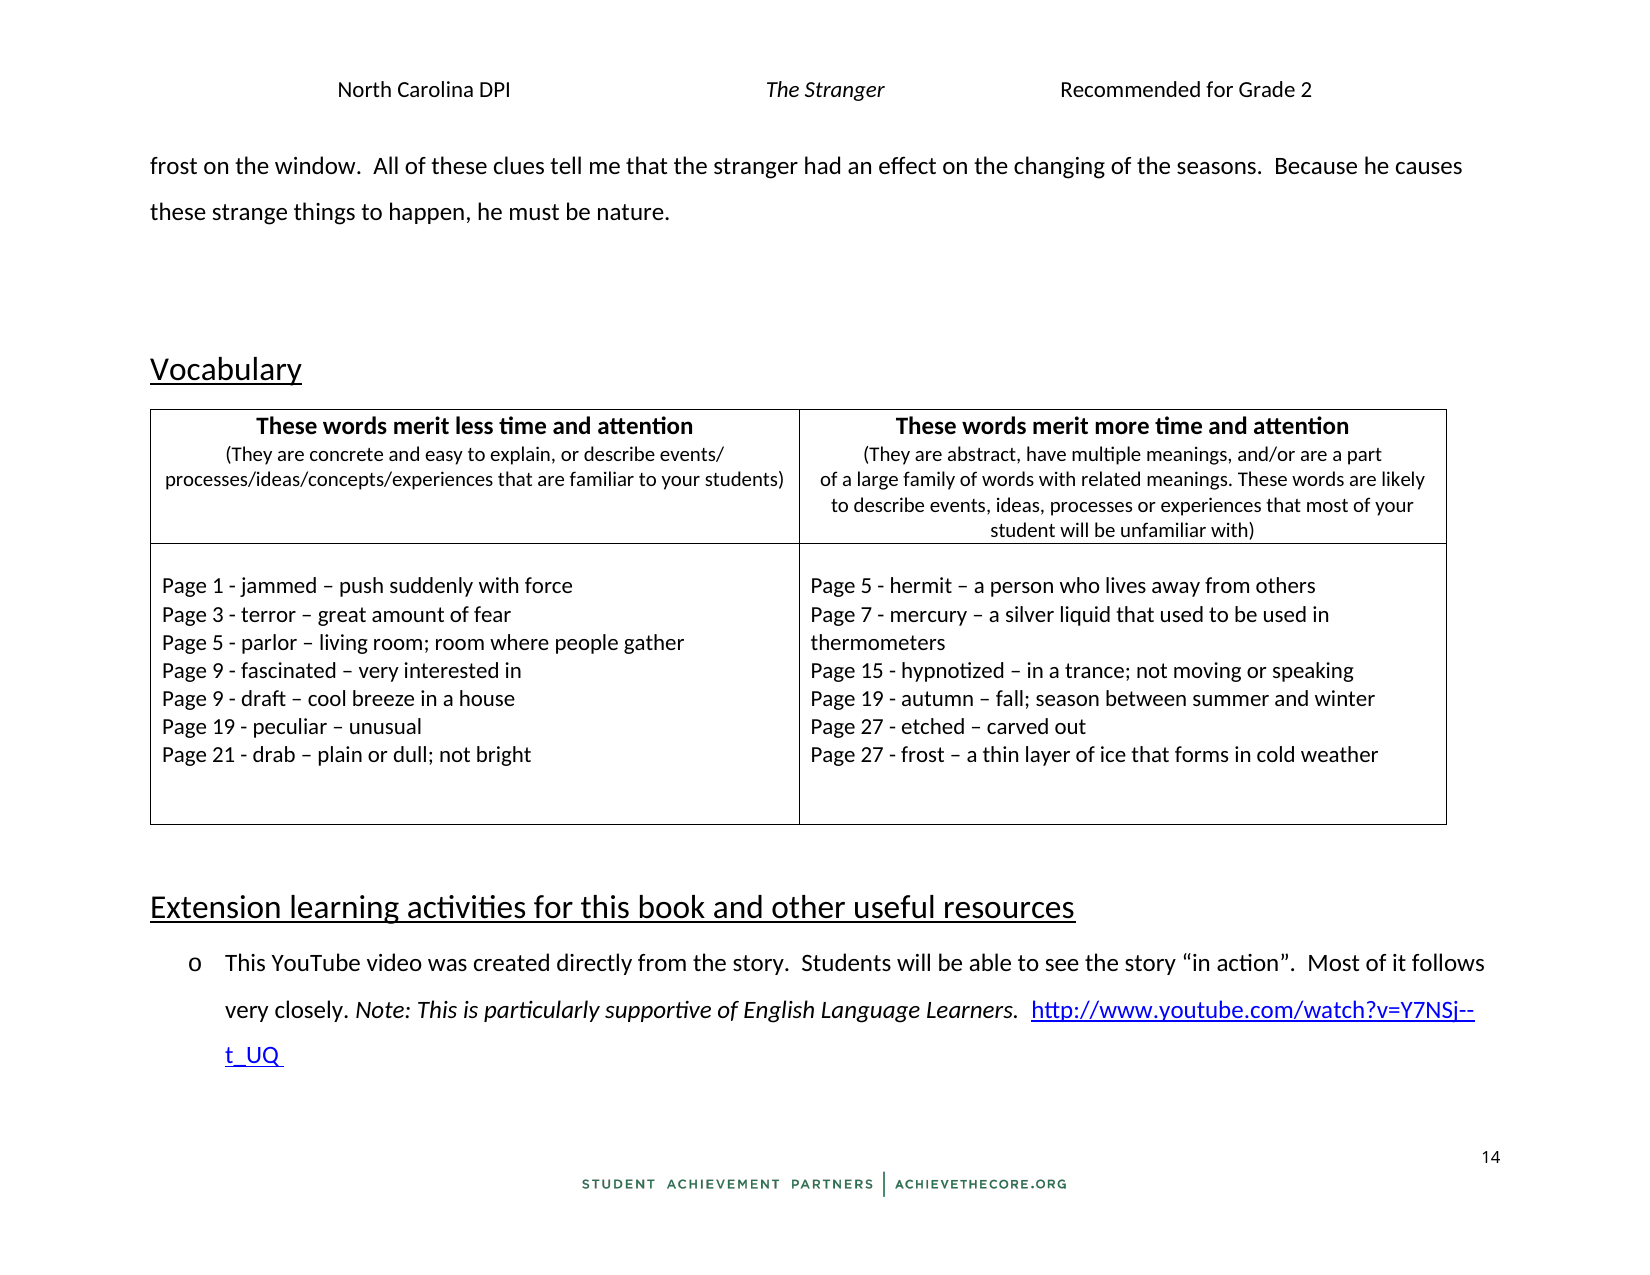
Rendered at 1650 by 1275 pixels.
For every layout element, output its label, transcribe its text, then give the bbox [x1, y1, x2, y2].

text Extension learning activities for this book and other useful resources [150, 886, 1500, 927]
table_header These words merit less time and attention (They are concrete and easy to explain, or describe events/ processes/ideas/concepts/experiences that are familiar to your students) [151, 410, 799, 543]
text Vocabulary [150, 348, 1500, 389]
table_header These words merit more time and attention (They are abstract, have multiple meanings, and/or are a part of a large family of words with related meanings. These words are likely to describe events, ideas, processes or experiences that most of your student will be unfamiliar with) [800, 410, 1446, 543]
table_cell Page 1 - jammed – push suddenly with force Page 3 - terror – great amount of fear Page 5 - parlor – living room; room where people gather Page 9 - fascinated – very interested in Page 9 - draft – cool breeze in a house Page 19 - peculiar – unusual Page 21 - drab – plain or dull; not bright [151, 544, 799, 824]
picture [571, 1168, 1079, 1200]
table_cell Page 5 - hermit – a person who lives away from others Page 7 - mercury – a silver liquid that used to be used in thermometers Page 15 - hypnotized – in a trance; not moving or speaking Page 19 - autumn – fall; season between summer and winter Page 27 - etched – carved out Page 27 - frost – a thin layer of ice that forms in cold weather [800, 544, 1446, 824]
list This YouTube video was created directly from the story. Students will be able to see the story “in action”. Most of it follows very closely. Note: This is particularly supportive of English Language Learners. http://www.youtube.com/watch?v=Y7NSj--t_UQ [187, 947, 1500, 1070]
